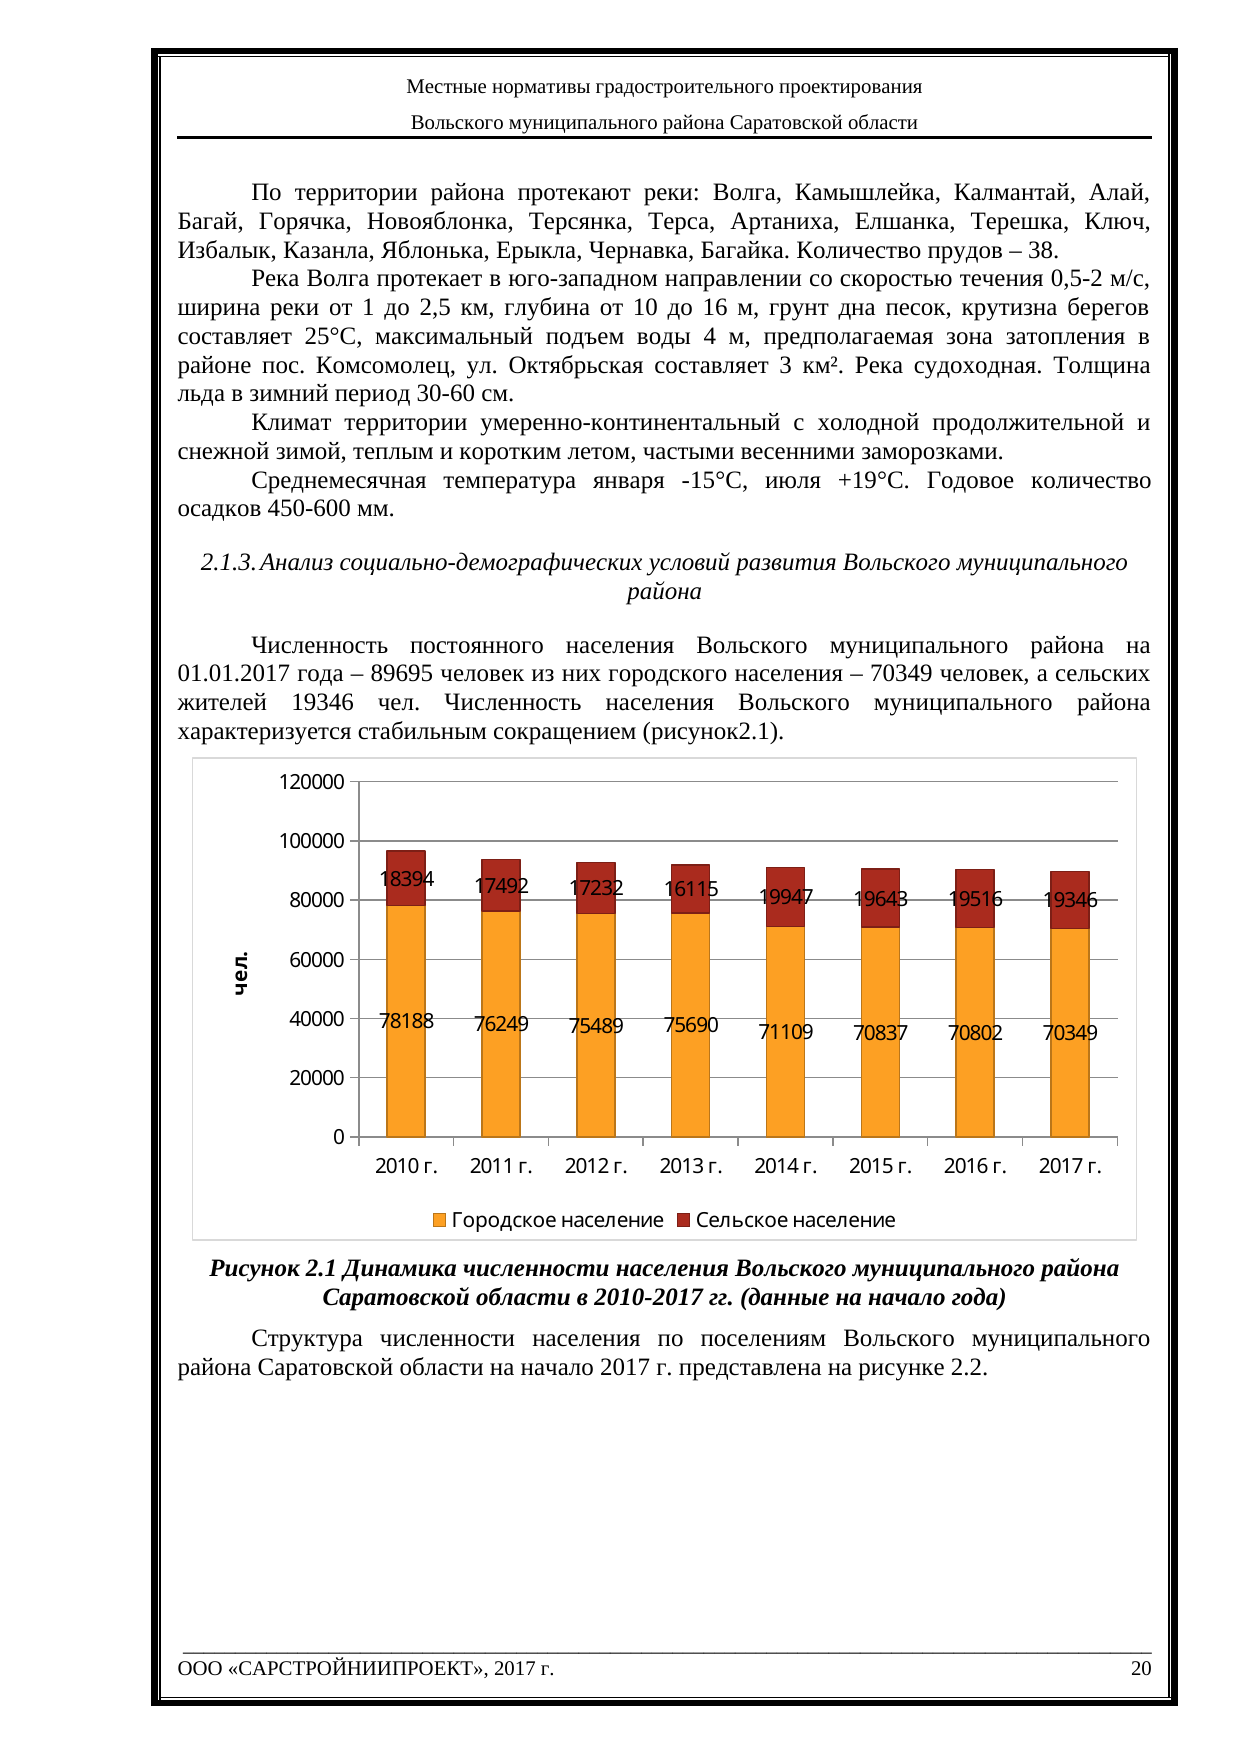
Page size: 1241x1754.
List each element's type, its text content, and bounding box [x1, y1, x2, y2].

text Рисунок 2.1 Динамика численности населения Вольского муниципального района Саратовской области в 2010-2017 гг. (данные на начало года) [177, 1253, 1152, 1311]
subtitle Анализ социально-демографических условий развития Вольского муниципального района [177, 547, 1152, 605]
text Структура численности населения по поселениям Вольского муниципального района Саратовской области на начало 2017 г. представлена на рисунке 2.2. [177, 1323, 1152, 1381]
text Река Волга протекает в юго-западном направлении со скоростью течения 0,5-2 м/с, ширина реки от 1 до 2,5 км, глубина от 10 до 16 м, грунт дна песок, крутизна берегов составляет 25°С, максимальный подъем воды , предполагаемая зона затопления в районе пос. Комсомолец, ул. Октябрьская составляет 3 км². Река судоходная. Толщина льда в зимний период 30-60 см. [177, 263, 1152, 407]
text По территории района протекают реки: Волга, Камышлейка, Калмантай, Алай, Багай, Горячка, Новояблонка, Терсянка, Терса, Артаниха, Елшанка, Терешка, Ключ, Избалык, Казанла, Яблонька, Ерыкла, Чернавка, Багайка. Количество прудов – 38. [177, 177, 1152, 263]
text Климат территории умеренно-континентальный с холодной продолжительной и снежной зимой, теплым и коротким летом, частыми весенними заморозками. [177, 407, 1152, 465]
text Численность постоянного населения Вольского муниципального района на 01.01.2017 года – 89695 человек из них городского населения – 70349 человек, а сельских жителей 19346 чел. Численность населения Вольского муниципального района характеризуется стабильным сокращением (рисунок2.1). [177, 630, 1152, 745]
text Среднемесячная температура января -15°С, июля +19°С. Годовое количество осадков 450-600 мм. [177, 465, 1152, 522]
